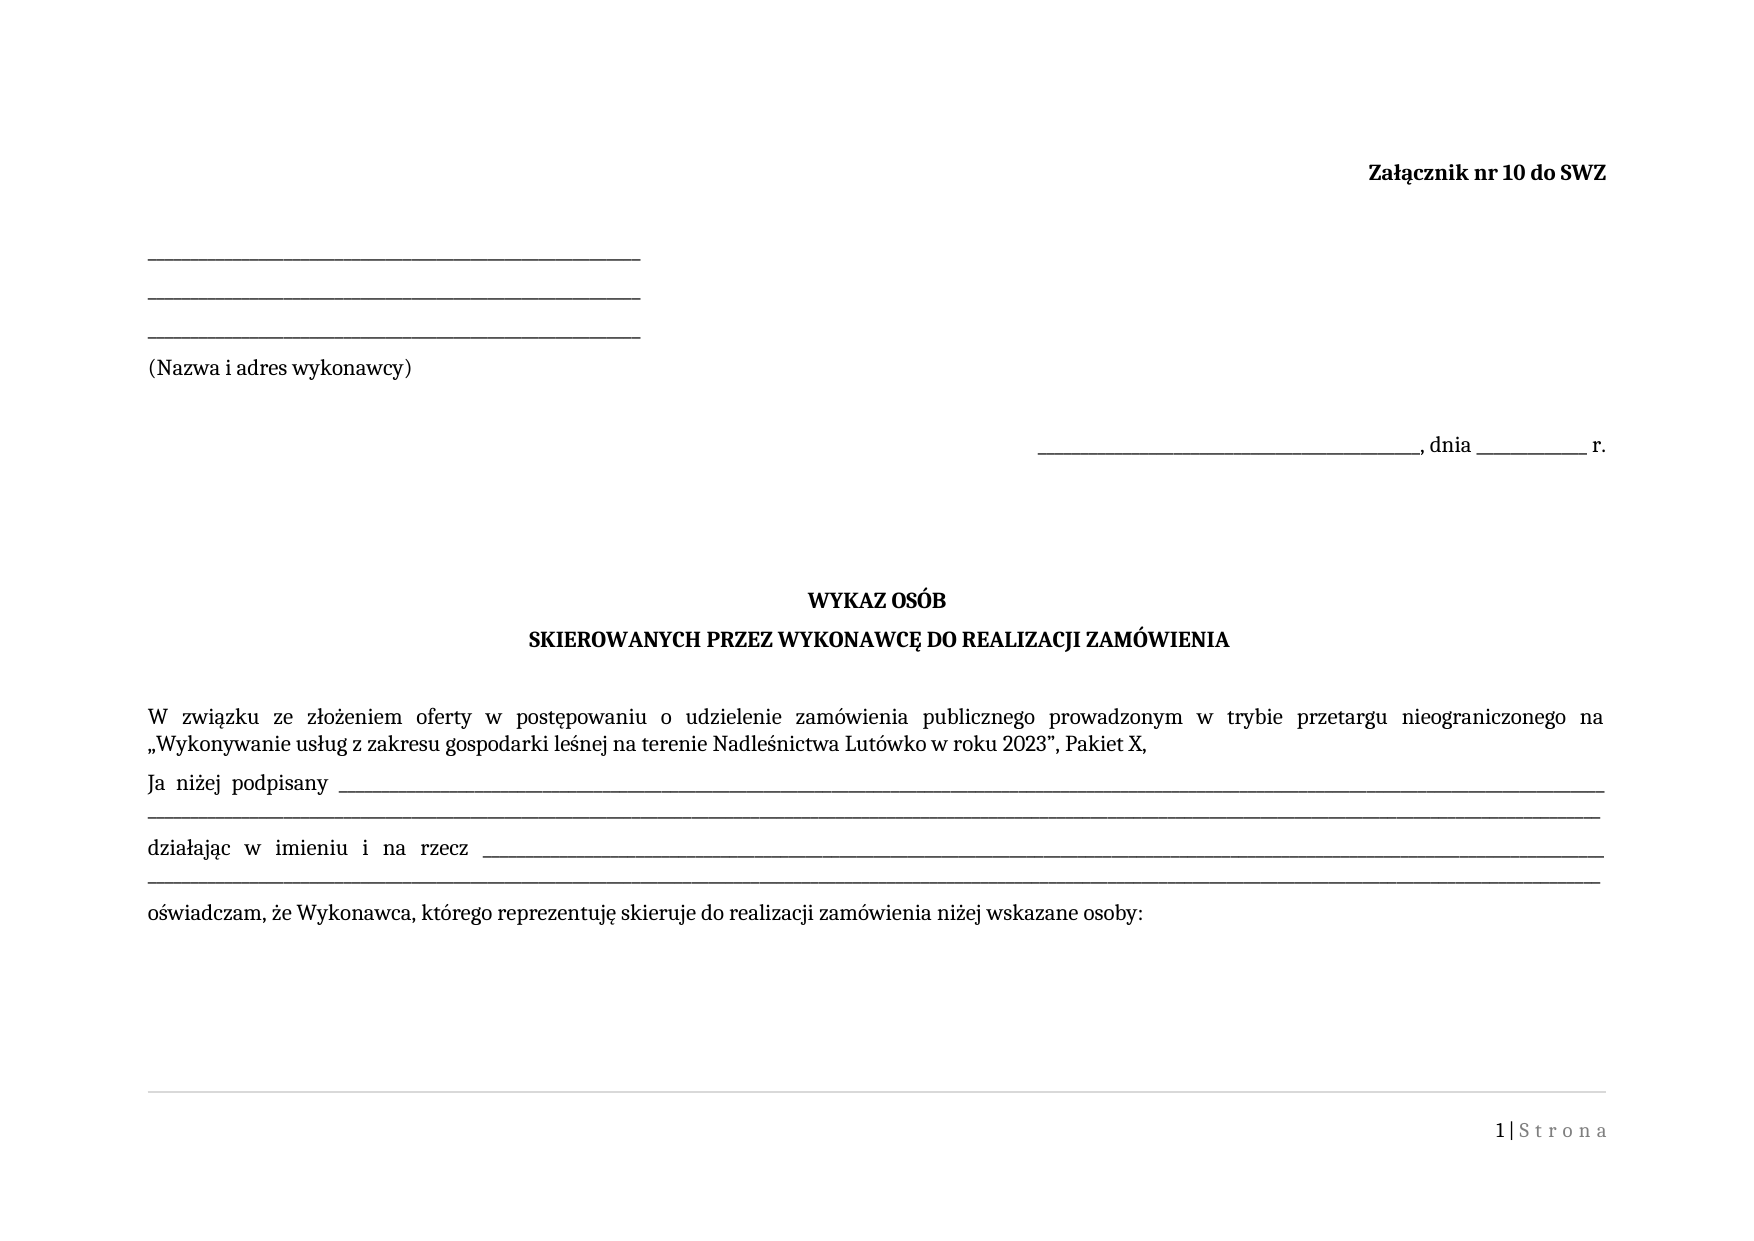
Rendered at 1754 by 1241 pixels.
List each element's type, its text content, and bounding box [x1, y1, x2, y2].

text działając w imieniu i na rzecz ____________________________________________________________________________________________________________________________________ ___________________________________________________________________________________________________________________________________________________________________________ [148, 834, 1606, 887]
text WYKAZ OSÓB [148, 587, 1606, 614]
text Załącznik nr 10 do SWZ [148, 160, 1606, 186]
text oświadczam, że Wykonawca, którego reprezentuję skieruje do realizacji zamówienia niżej wskazane osoby: [148, 900, 1606, 926]
text __________________________________________________________ [148, 277, 1606, 303]
text __________________________________________________________ [148, 316, 1606, 342]
text W związku ze złożeniem oferty w postępowaniu o udzielenie zamówienia publicznego prowadzonym w trybie przetargu nieograniczonego na „Wykonywanie usług z zakresu gospodarki leśnej na terenie Nadleśnictwa Lutówko w roku 2023”, Pakiet X, [148, 704, 1606, 757]
text (Nazwa i adres wykonawcy) [148, 354, 1606, 381]
text __________________________________________________________ [148, 238, 1606, 264]
text Ja niżej podpisany _____________________________________________________________________________________________________________________________________________________ ___________________________________________________________________________________________________________________________________________________________________________ [148, 769, 1606, 822]
text _____________________________________________, dnia _____________ r. [148, 432, 1606, 458]
text SKIEROWANYCH PRZEZ WYKONAWCĘ DO REALIZACJI ZAMÓWIENIA [148, 626, 1606, 653]
